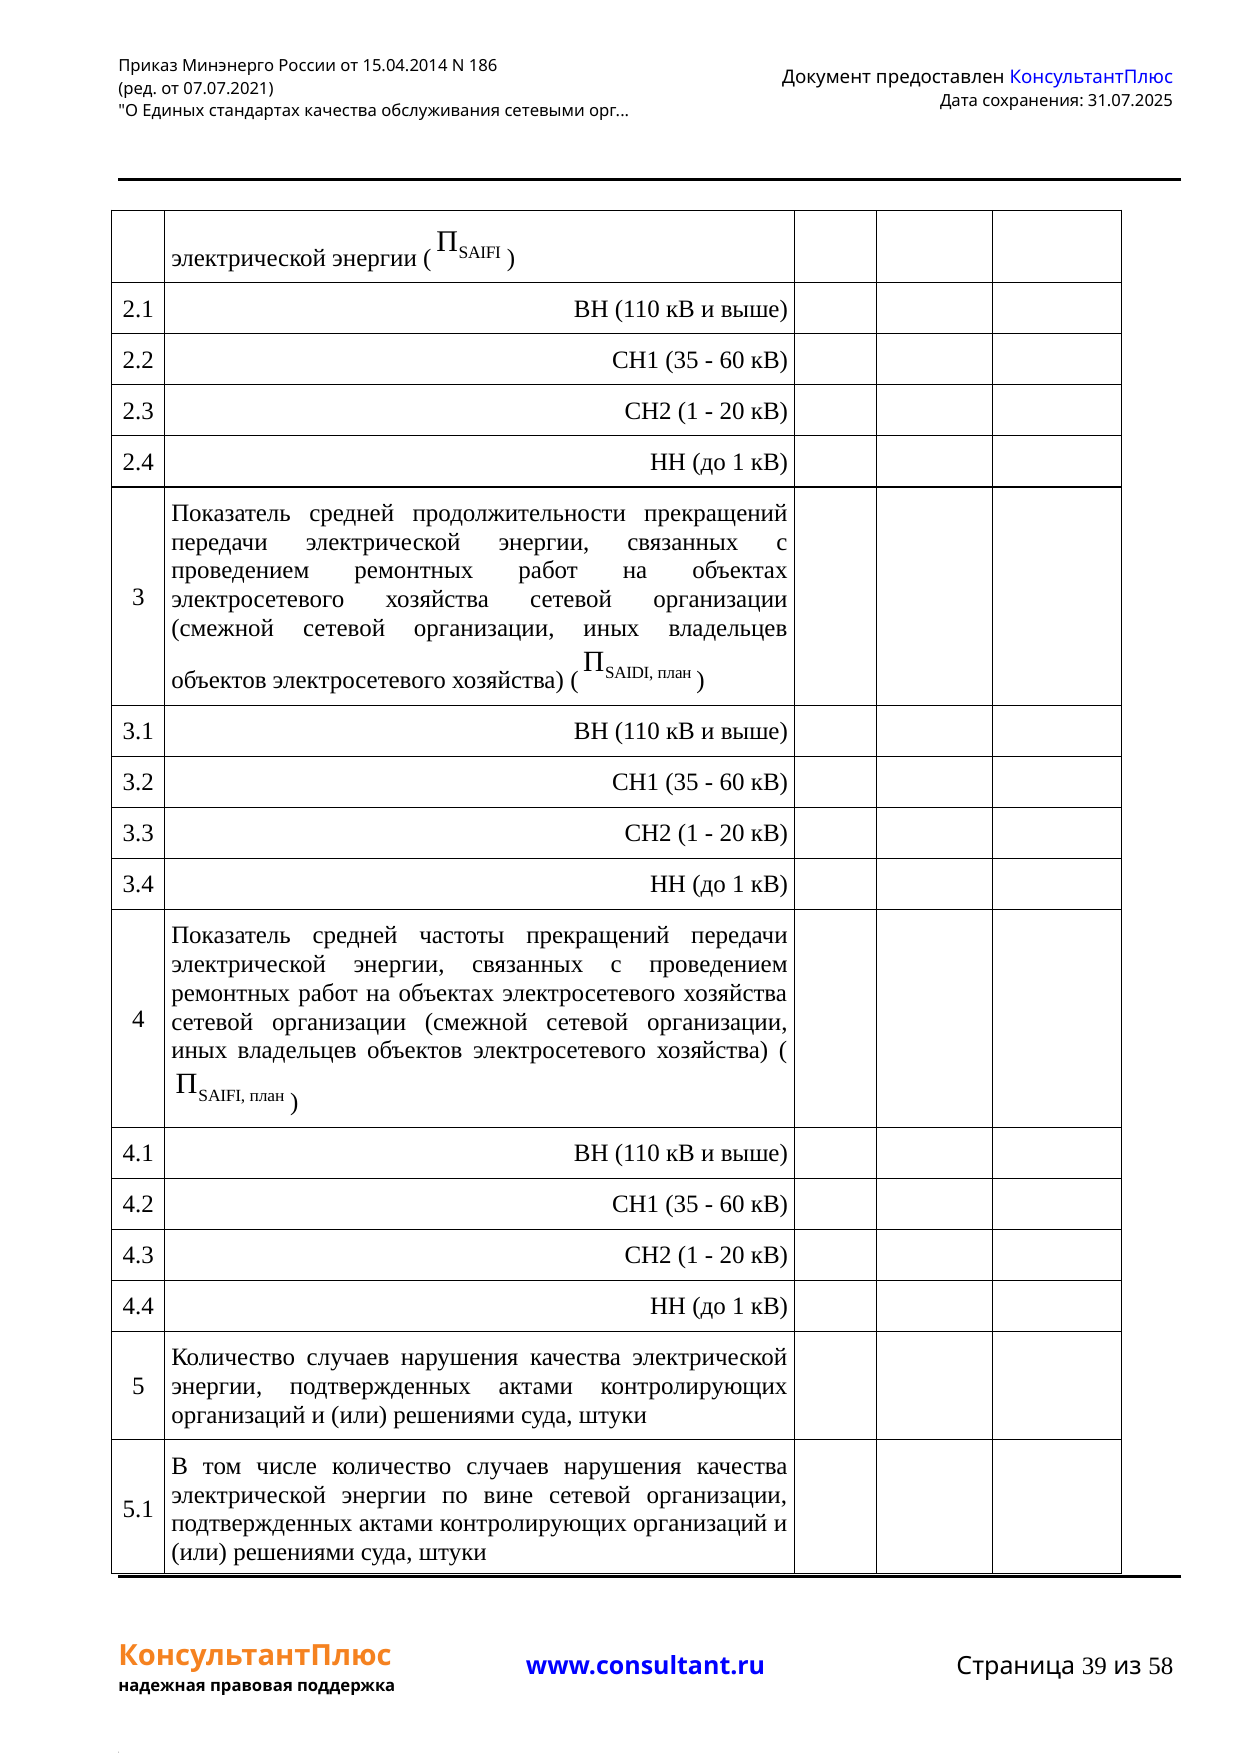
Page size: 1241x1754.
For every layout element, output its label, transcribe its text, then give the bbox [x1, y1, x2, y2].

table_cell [165, 211, 794, 282]
table_cell СН2 (1 - 20 кВ) [165, 1230, 794, 1280]
table_cell 2.3 [112, 385, 164, 435]
table_cell [795, 1332, 876, 1439]
table_cell [993, 385, 1121, 435]
table_cell 4.3 [112, 1230, 164, 1280]
table_cell [993, 1179, 1121, 1229]
table_cell [795, 385, 876, 435]
table_cell [877, 488, 992, 704]
table_cell [993, 488, 1121, 704]
table_cell [877, 1179, 992, 1229]
table_cell [877, 1281, 992, 1331]
table_cell [993, 1332, 1121, 1439]
table_cell 3.4 [112, 859, 164, 909]
table_cell СН1 (35 - 60 кВ) [165, 757, 794, 807]
table_cell [877, 436, 992, 486]
table_cell НН (до 1 кВ) [165, 436, 794, 486]
table_cell [795, 1440, 876, 1573]
table_cell Показатель средней частоты прекращений передачи электрической энергии, связанных с проведением ремонтных работ на объектах электросетевого хозяйства сетевой организации (смежной сетевой организации, иных владельцев объектов электросетевого хозяйства) () [165, 910, 794, 1127]
table_cell ВН (110 кВ и выше) [165, 1128, 794, 1178]
table_cell [993, 706, 1121, 756]
table_cell [993, 910, 1121, 1127]
table_cell ВН (110 кВ и выше) [165, 706, 794, 756]
table_cell [795, 757, 876, 807]
table_cell 2.4 [112, 436, 164, 486]
table_cell [877, 757, 992, 807]
table_cell 2.1 [112, 283, 164, 333]
table_cell [993, 1230, 1121, 1280]
table_cell [877, 1230, 992, 1280]
table_cell [993, 1440, 1121, 1573]
table_cell 5.1 [112, 1440, 164, 1573]
table_cell Показатель средней продолжительности прекращений передачи электрической энергии, связанных с проведением ремонтных работ на объектах электросетевого хозяйства сетевой организации (смежной сетевой организации, иных владельцев объектов электросетевого хозяйства) () [165, 488, 794, 704]
table_cell Количество случаев нарушения качества электрической энергии, подтвержденных актами контролирующих организаций и (или) решениями суда, штуки [165, 1332, 794, 1439]
table_cell [795, 859, 876, 909]
table_cell [993, 211, 1121, 282]
table_cell СН1 (35 - 60 кВ) [165, 1179, 794, 1229]
table_cell НН (до 1 кВ) [165, 1281, 794, 1331]
table_cell [993, 808, 1121, 858]
table_cell 4 [112, 910, 164, 1127]
table_cell [795, 1128, 876, 1178]
table_cell [795, 1179, 876, 1229]
table_cell [993, 757, 1121, 807]
table_cell [877, 706, 992, 756]
table_cell [795, 436, 876, 486]
table_cell 4.2 [112, 1179, 164, 1229]
table_cell [877, 1332, 992, 1439]
table_cell [795, 1230, 876, 1280]
table_cell [993, 334, 1121, 384]
table_cell 2 [112, 211, 164, 282]
table_cell [993, 283, 1121, 333]
table_cell НН (до 1 кВ) [165, 859, 794, 909]
table_cell [877, 211, 992, 282]
table_cell [795, 488, 876, 704]
table_cell 3.2 [112, 757, 164, 807]
table_cell В том числе количество случаев нарушения качества электрической энергии по вине сетевой организации, подтвержденных актами контролирующих организаций и (или) решениями суда, штуки [165, 1440, 794, 1573]
table_cell 2.2 [112, 334, 164, 384]
table_cell 3.1 [112, 706, 164, 756]
table_cell [993, 1128, 1121, 1178]
table_cell [877, 385, 992, 435]
table_cell СН1 (35 - 60 кВ) [165, 334, 794, 384]
table_cell [877, 910, 992, 1127]
table_cell [795, 910, 876, 1127]
table_cell [877, 1128, 992, 1178]
table_cell [795, 283, 876, 333]
table_cell [993, 436, 1121, 486]
table_cell [795, 334, 876, 384]
table_cell [877, 334, 992, 384]
table_cell [795, 706, 876, 756]
table_cell [877, 808, 992, 858]
table_cell [795, 1281, 876, 1331]
table_cell 4.1 [112, 1128, 164, 1178]
table_cell [795, 211, 876, 282]
table_cell [993, 1281, 1121, 1331]
table_cell 3 [112, 488, 164, 704]
table_cell 4.4 [112, 1281, 164, 1331]
table_cell СН2 (1 - 20 кВ) [165, 808, 794, 858]
table_cell ВН (110 кВ и выше) [165, 283, 794, 333]
table_cell [877, 1440, 992, 1573]
table_cell 5 [112, 1332, 164, 1439]
table_cell [795, 808, 876, 858]
table_cell [877, 859, 992, 909]
table_cell 3.3 [112, 808, 164, 858]
table_cell СН2 (1 - 20 кВ) [165, 385, 794, 435]
table_cell [993, 859, 1121, 909]
table_cell [877, 283, 992, 333]
